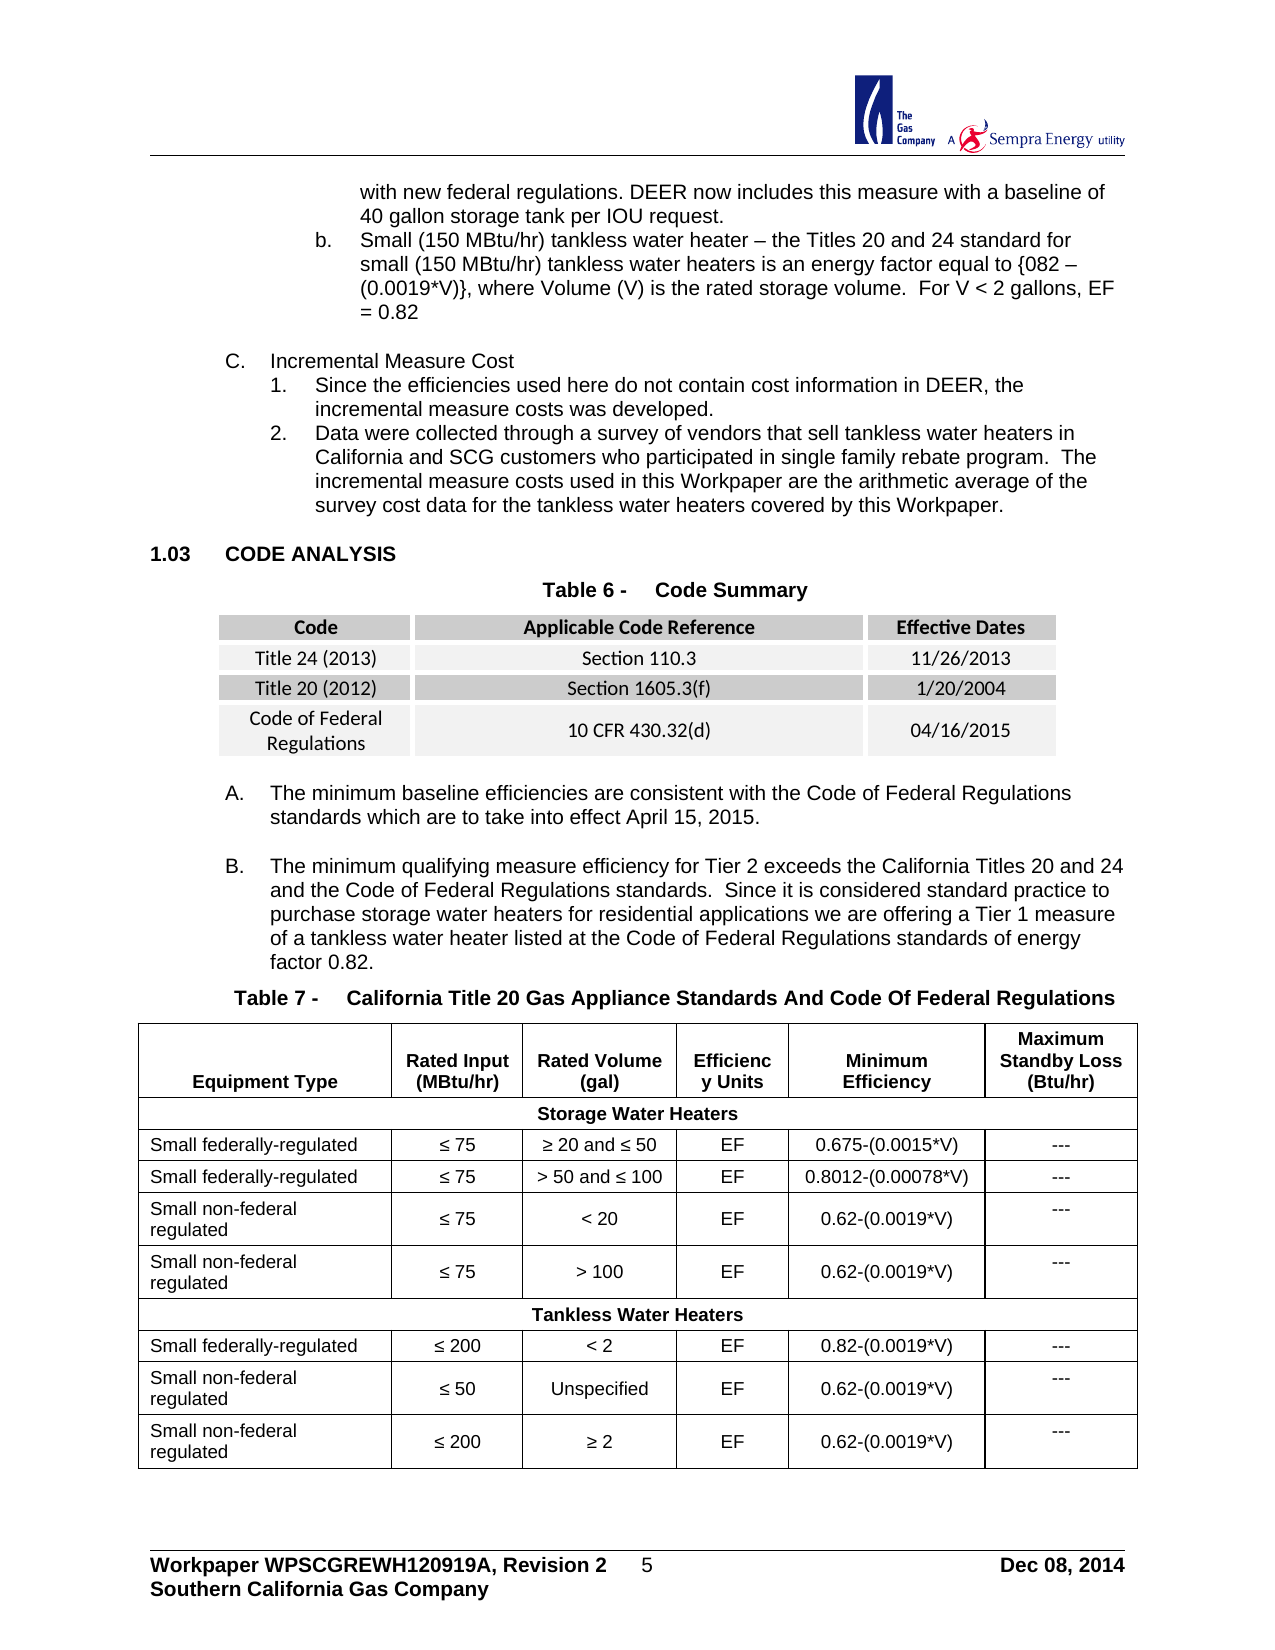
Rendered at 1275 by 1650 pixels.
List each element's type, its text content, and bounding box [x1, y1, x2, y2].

table_cell Tankless Water Heaters [139, 1299, 1137, 1329]
table_cell 0.62-(0.0019*V) [789, 1246, 984, 1298]
table_cell --- [986, 1161, 1137, 1192]
table_cell Section 110.3 [415, 645, 863, 670]
table_header Maximum Standby Loss (Btu/hr) [986, 1024, 1137, 1097]
table_cell Small federally-regulated [139, 1130, 391, 1160]
text Data were collected through a survey of vendors that sell tankless water heaters in California and SCG customers who participated in single family rebate program. The incremental measure costs used in this Workpaper are the arithmetic average of the survey cost data for the tankless water heaters covered by this Workpaper. [270, 421, 1125, 517]
table_cell 0.675-(0.0015*V) [789, 1130, 984, 1160]
table_cell 0.82-(0.0019*V) [789, 1331, 984, 1361]
table_header Equipment Type [139, 1024, 391, 1097]
table_cell < 20 [523, 1193, 676, 1245]
table_cell ≤ 75 [392, 1193, 522, 1245]
table_cell EF [677, 1130, 788, 1160]
table_cell Small non-federal regulated [139, 1193, 391, 1245]
table_cell 0.62-(0.0019*V) [789, 1415, 984, 1467]
table_cell Small non-federal regulated [139, 1246, 391, 1298]
text The minimum qualifying measure efficiency for Tier 2 exceeds the California Titles 20 and 24 and the Code of Federal Regulations standards. Since it is considered standard practice to purchase storage water heaters for residential applications we are offering a Tier 1 measure of a tankless water heater listed at the Code of Federal Regulations standards of energy factor 0.82. [225, 854, 1125, 973]
table_cell ≤ 50 [392, 1362, 522, 1414]
table_header Minimum Efficiency [789, 1024, 984, 1097]
table_cell Small non-federal regulated [139, 1362, 391, 1414]
table_header Rated Volume (gal) [523, 1024, 676, 1097]
table_cell Unspecified [523, 1362, 676, 1414]
table_cell --- [986, 1246, 1137, 1298]
table_cell 11/26/2013 [868, 645, 1056, 670]
text The minimum baseline efficiencies are consistent with the Code of Federal Regulations standards which are to take into effect April 15, 2015. [225, 781, 1125, 829]
table_cell --- [986, 1415, 1137, 1467]
table_header Applicable Code Reference [415, 615, 863, 640]
table_cell EF [677, 1362, 788, 1414]
text Small (150 MBtu/hr) tankless water heater – the Titles 20 and 24 standard for small (150 MBtu/hr) tankless water heaters is an energy factor equal to {082 – (0.0019*V)}, where Volume (V) is the rated storage volume. For V < 2 gallons, EF = 0.82 [315, 228, 1125, 324]
table_cell Small non-federal regulated [139, 1415, 391, 1467]
table_cell ≥ 2 [523, 1415, 676, 1467]
table_cell 0.62-(0.0019*V) [789, 1362, 984, 1414]
table_cell --- [986, 1331, 1137, 1361]
table_cell Section 1605.3(f) [415, 675, 863, 700]
table_header Code [219, 615, 410, 640]
table_cell EF [677, 1193, 788, 1245]
text Code Analysis [150, 542, 1125, 566]
table_cell Code of Federal Regulations [219, 705, 410, 756]
table_cell > 50 and ≤ 100 [523, 1161, 676, 1192]
table_cell --- [986, 1130, 1137, 1160]
table_header Effective Dates [868, 615, 1056, 640]
table_cell 04/16/2015 [868, 705, 1056, 756]
table_header Rated Input (MBtu/hr) [392, 1024, 522, 1097]
table_cell ≤ 75 [392, 1246, 522, 1298]
table_cell EF [677, 1415, 788, 1467]
table_cell ≤ 200 [392, 1415, 522, 1467]
table_cell EF [677, 1331, 788, 1361]
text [315, 180, 1125, 228]
table_cell --- [986, 1193, 1137, 1245]
table_cell 0.62-(0.0019*V) [789, 1193, 984, 1245]
list Code Summary [225, 578, 1125, 602]
table_header Efficiency Units [677, 1024, 788, 1097]
table_cell EF [677, 1246, 788, 1298]
table_cell EF [677, 1161, 788, 1192]
table_cell Title 24 (2013) [219, 645, 410, 670]
table_cell ≤ 75 [392, 1161, 522, 1192]
table_cell < 2 [523, 1331, 676, 1361]
table_cell ≤ 200 [392, 1331, 522, 1361]
text Incremental Measure Cost [225, 349, 1125, 373]
table_cell Small federally-regulated [139, 1161, 391, 1192]
table_cell 1/20/2004 [868, 675, 1056, 700]
table_cell ≤ 75 [392, 1130, 522, 1160]
table_cell Title 20 (2012) [219, 675, 410, 700]
table_cell 0.8012-(0.00078*V) [789, 1161, 984, 1192]
table_cell > 100 [523, 1246, 676, 1298]
table_cell Small federally-regulated [139, 1331, 391, 1361]
table_cell --- [986, 1362, 1137, 1414]
table_cell Storage Water Heaters [139, 1098, 1137, 1129]
table_cell ≥ 20 and ≤ 50 [523, 1130, 676, 1160]
text Since the efficiencies used here do not contain cost information in DEER, the incremental measure costs was developed. [270, 373, 1125, 421]
list California Title 20 Gas Appliance Standards And Code Of Federal Regulations [225, 986, 1125, 1010]
table_cell 10 CFR 430.32(d) [415, 705, 863, 756]
